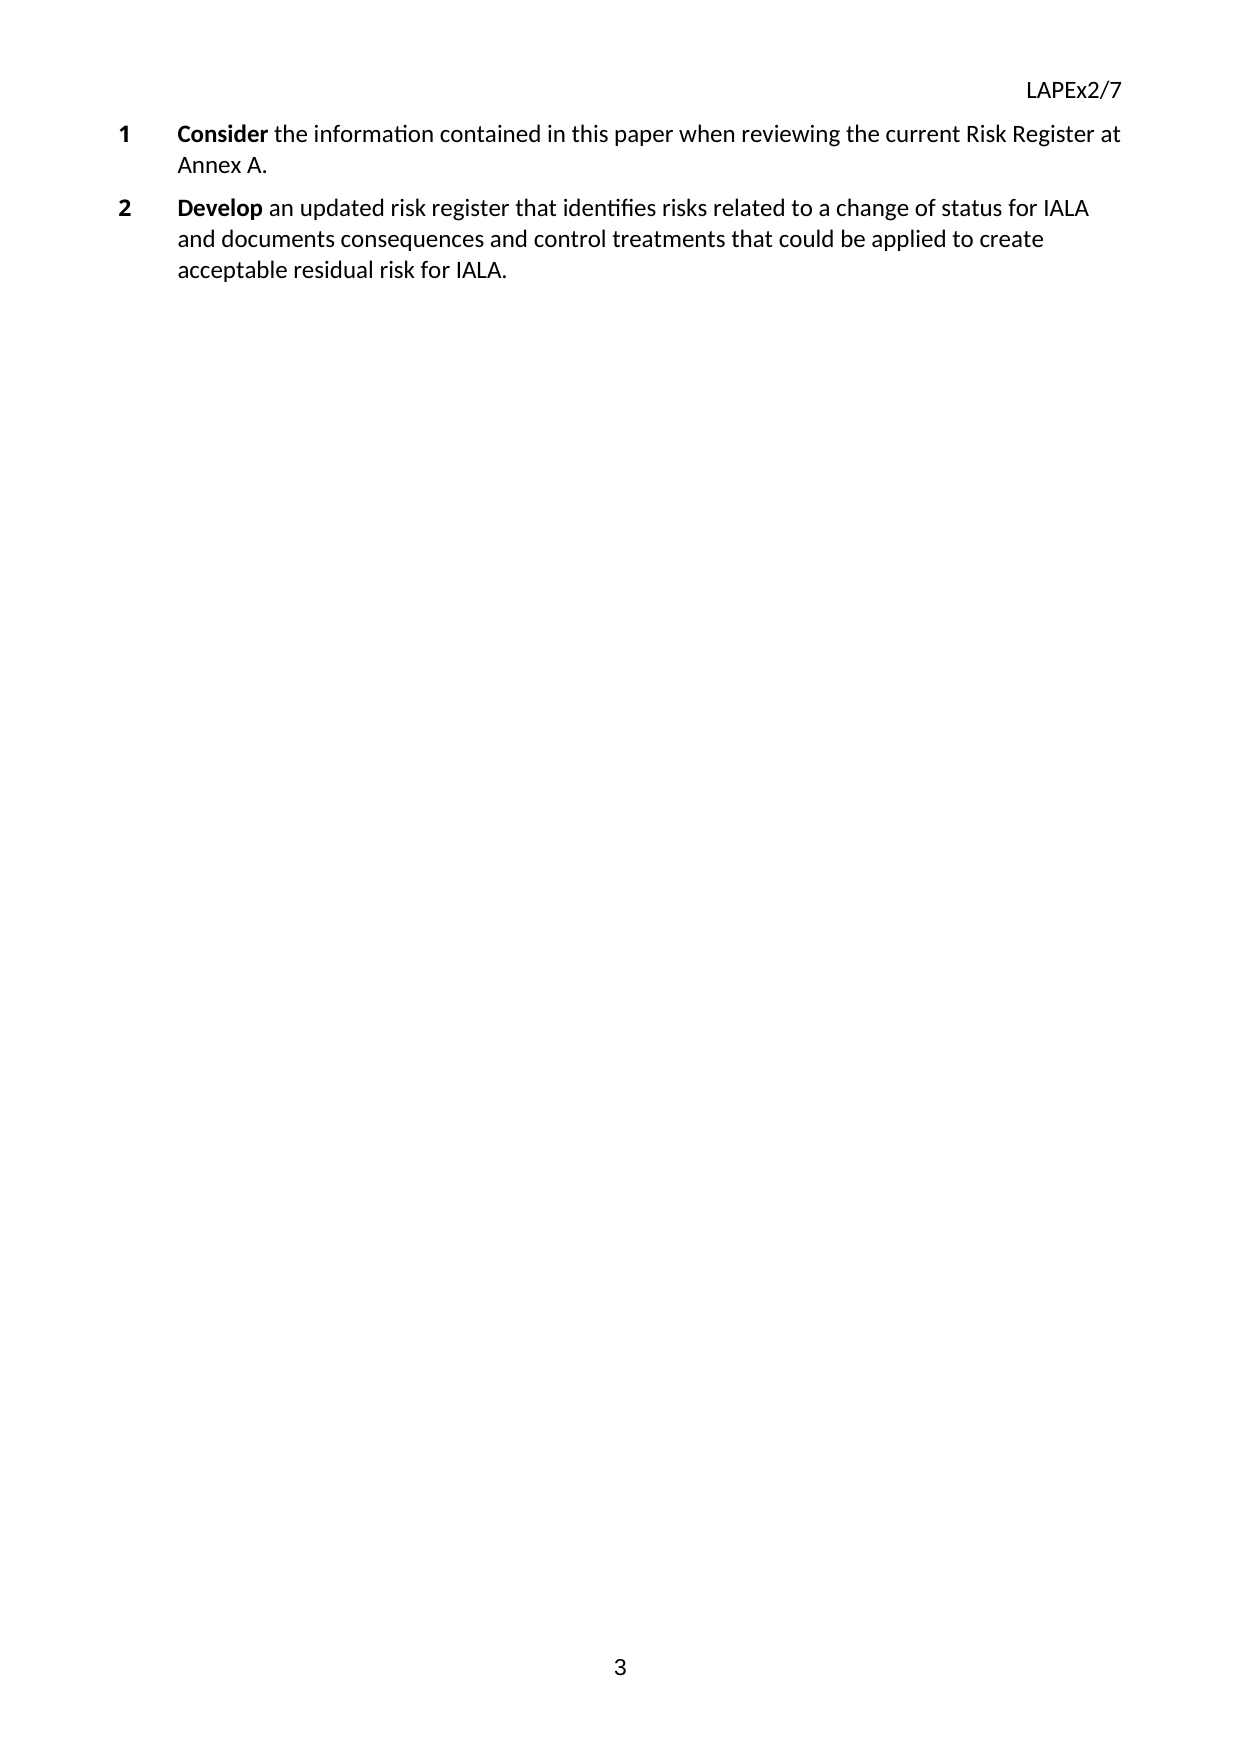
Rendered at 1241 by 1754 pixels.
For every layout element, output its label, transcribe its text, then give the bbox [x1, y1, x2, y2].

subtitle Develop an updated risk register that identifies risks related to a change of status for IALA and documents consequences and control treatments that could be applied to create acceptable residual risk for IALA. [118, 192, 1122, 285]
subtitle Consider the information contained in this paper when reviewing the current Risk Register at Annex A. [118, 118, 1122, 180]
